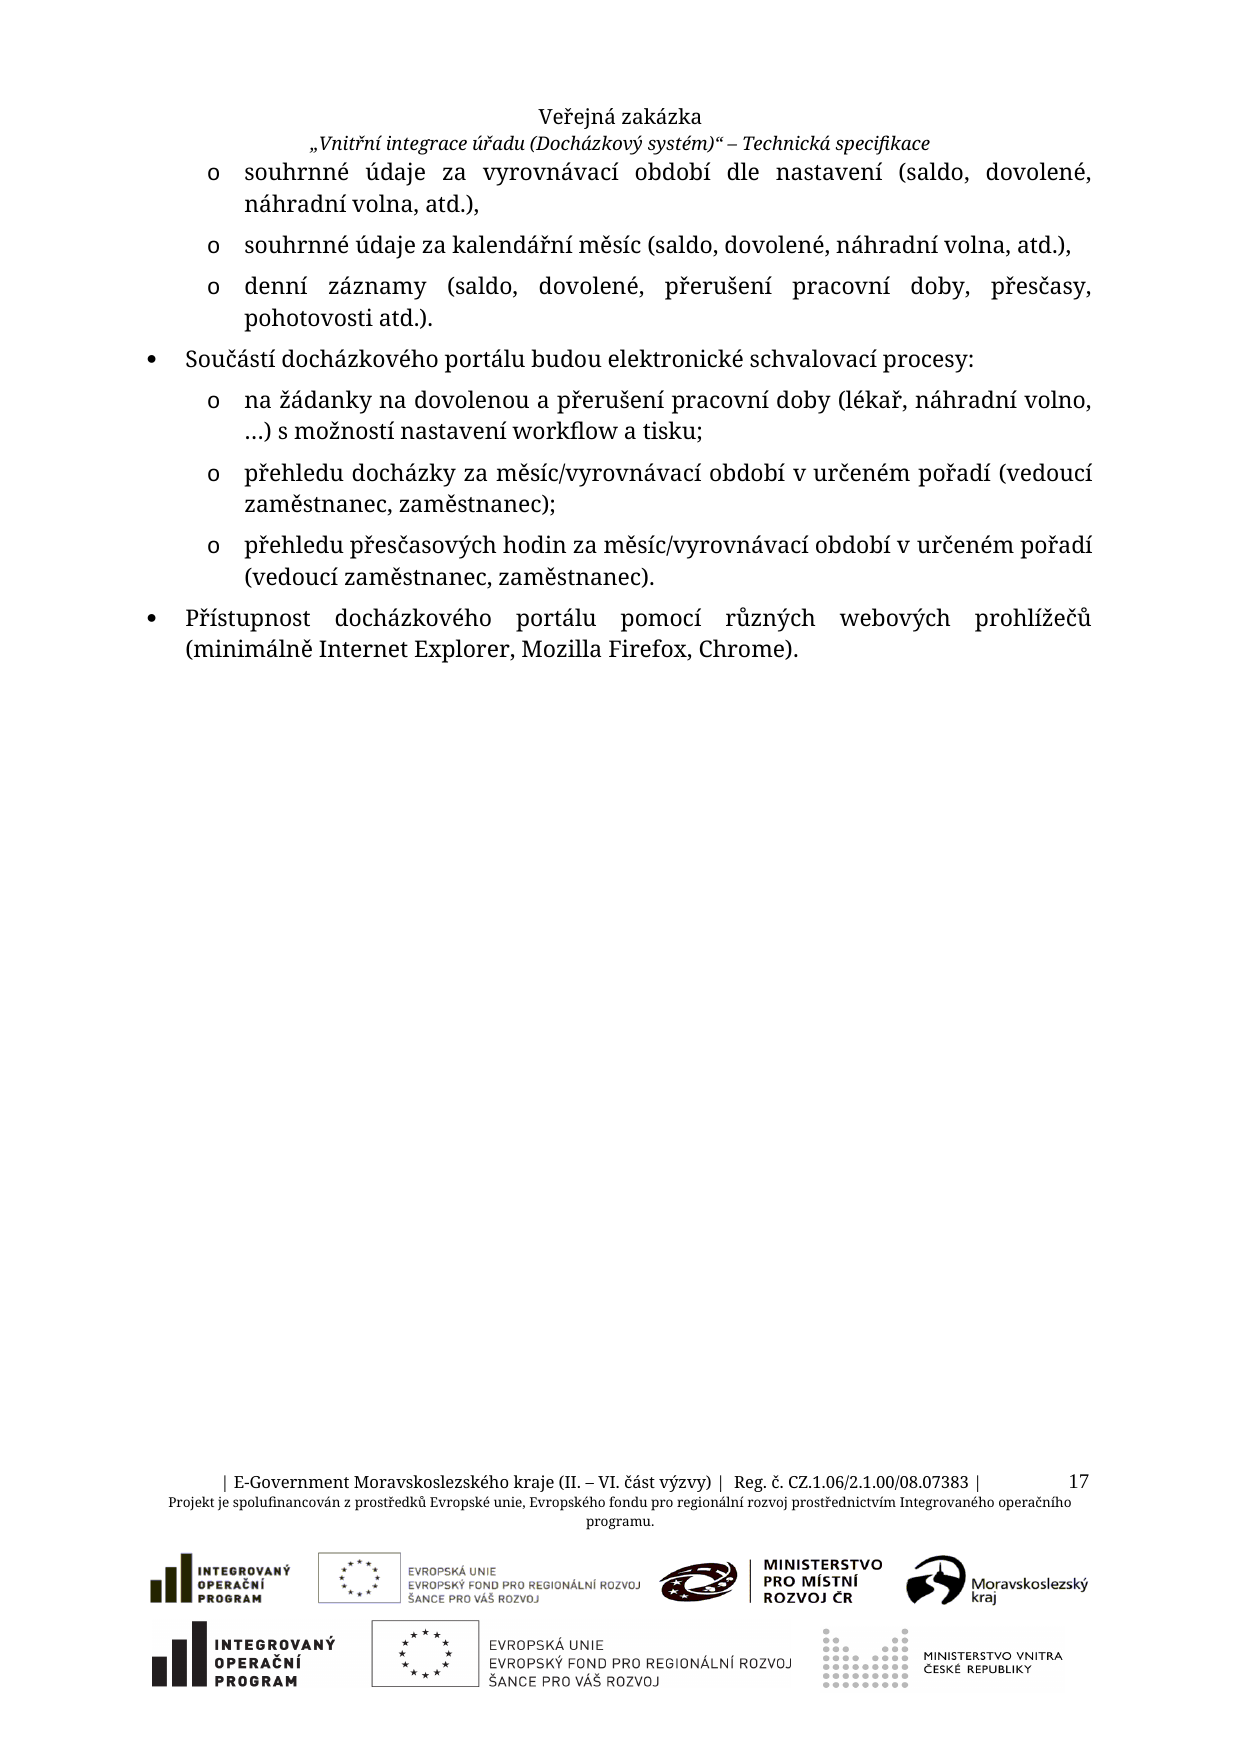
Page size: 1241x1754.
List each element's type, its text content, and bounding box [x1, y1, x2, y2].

picture [152, 1619, 791, 1688]
list přehledu přesčasových hodin za měsíc/vyrovnávací období v určeném pořadí (vedoucí zaměstnanec, zaměstnanec). [207, 529, 1093, 592]
list Přístupnost docházkového portálu pomocí různých webových prohlížečů (minimálně Internet Explorer, Mozilla Firefox, Chrome). [148, 602, 1093, 664]
list souhrnné údaje za vyrovnávací období dle nastavení (saldo, dovolené, náhradní volna, atd.), [207, 156, 1093, 219]
list denní záznamy (saldo, dovolené, přerušení pracovní doby, přesčasy, pohotovosti atd.). [207, 270, 1093, 333]
list souhrnné údaje za kalendářní měsíc (saldo, dovolené, náhradní volna, atd.), [207, 229, 1093, 260]
picture [820, 1626, 1065, 1693]
list přehledu docházky za měsíc/vyrovnávací období v určeném pořadí (vedoucí zaměstnanec, zaměstnanec); [207, 457, 1093, 519]
list Součástí docházkového portálu budou elektronické schvalovací procesy: [148, 343, 1093, 374]
picture [148, 1548, 1092, 1608]
list na žádanky na dovolenou a přerušení pracovní doby (lékař, náhradní volno,…) s možností nastavení workflow a tisku; [207, 384, 1093, 447]
